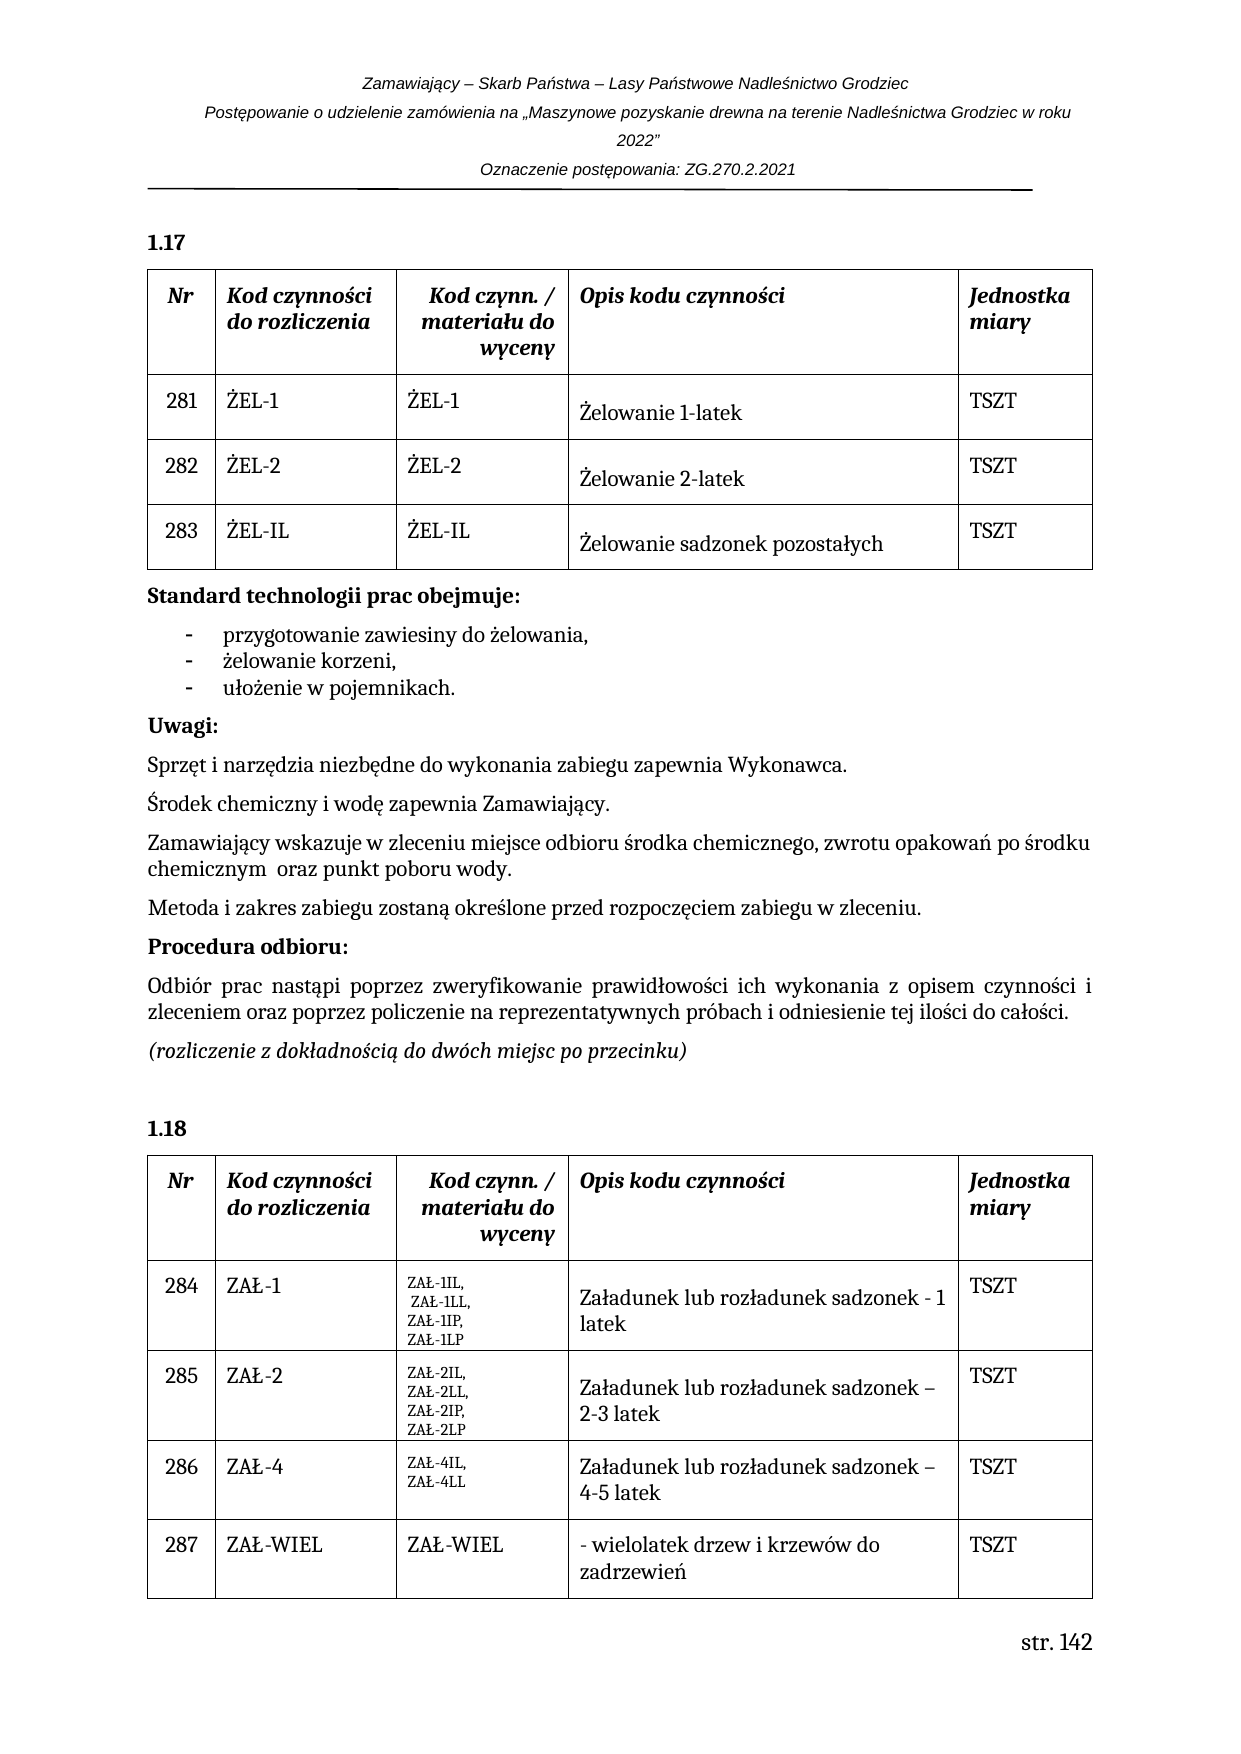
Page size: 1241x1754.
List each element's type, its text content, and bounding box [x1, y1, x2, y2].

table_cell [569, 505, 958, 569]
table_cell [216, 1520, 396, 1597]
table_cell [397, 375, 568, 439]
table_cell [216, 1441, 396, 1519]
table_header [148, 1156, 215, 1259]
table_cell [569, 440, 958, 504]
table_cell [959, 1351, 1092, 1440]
text Odbiór prac nastąpi poprzez zweryfikowanie prawidłowości ich wykonania z opisem czynności i zleceniem oraz poprzez policzenie na reprezentatywnych próbach i odniesienie tej ilości do całości. [148, 973, 1093, 1025]
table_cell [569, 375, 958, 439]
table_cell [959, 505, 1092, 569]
text Standard technologii prac obejmuje: [148, 583, 1093, 609]
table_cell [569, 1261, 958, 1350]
text (rozliczenie z dokładnością do dwóch miejsc po przecinku) [148, 1038, 1093, 1064]
text 1.18 [148, 1116, 1093, 1142]
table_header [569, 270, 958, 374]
list przygotowanie zawiesiny do żelowania, [185, 622, 1093, 648]
text Sprzęt i narzędzia niezbędne do wykonania zabiegu zapewnia Wykonawca. [148, 752, 1093, 778]
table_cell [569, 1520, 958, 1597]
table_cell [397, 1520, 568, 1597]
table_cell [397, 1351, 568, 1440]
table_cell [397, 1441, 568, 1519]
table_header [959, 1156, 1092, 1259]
text Środek chemiczny i wodę zapewnia Zamawiający. [148, 791, 1093, 817]
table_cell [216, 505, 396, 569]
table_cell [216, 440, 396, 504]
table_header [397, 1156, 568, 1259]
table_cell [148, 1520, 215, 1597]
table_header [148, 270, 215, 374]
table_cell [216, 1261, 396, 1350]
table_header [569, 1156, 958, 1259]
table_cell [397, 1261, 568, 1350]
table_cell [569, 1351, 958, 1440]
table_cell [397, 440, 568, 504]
text Procedura odbioru: [148, 934, 1093, 960]
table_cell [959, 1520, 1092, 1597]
text Zamawiający wskazuje w zleceniu miejsce odbioru środka chemicznego, zwrotu opakowań po środku chemicznym oraz punkt poboru wody. [148, 830, 1093, 882]
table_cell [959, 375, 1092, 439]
text Metoda i zakres zabiegu zostaną określone przed rozpoczęciem zabiegu w zleceniu. [148, 895, 1093, 921]
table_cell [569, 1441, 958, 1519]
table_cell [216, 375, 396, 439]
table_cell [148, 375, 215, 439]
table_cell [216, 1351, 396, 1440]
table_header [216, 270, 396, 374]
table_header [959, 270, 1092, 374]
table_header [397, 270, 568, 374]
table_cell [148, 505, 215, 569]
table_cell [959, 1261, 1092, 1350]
list żelowanie korzeni, [185, 648, 1093, 674]
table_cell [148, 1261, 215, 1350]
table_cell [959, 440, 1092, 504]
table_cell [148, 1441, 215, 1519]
text Uwagi: [148, 713, 1093, 739]
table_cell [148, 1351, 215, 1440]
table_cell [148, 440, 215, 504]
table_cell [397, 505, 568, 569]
list ułożenie w pojemnikach. [185, 674, 1093, 701]
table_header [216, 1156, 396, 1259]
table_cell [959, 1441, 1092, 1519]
text 1.17 [148, 230, 1093, 256]
